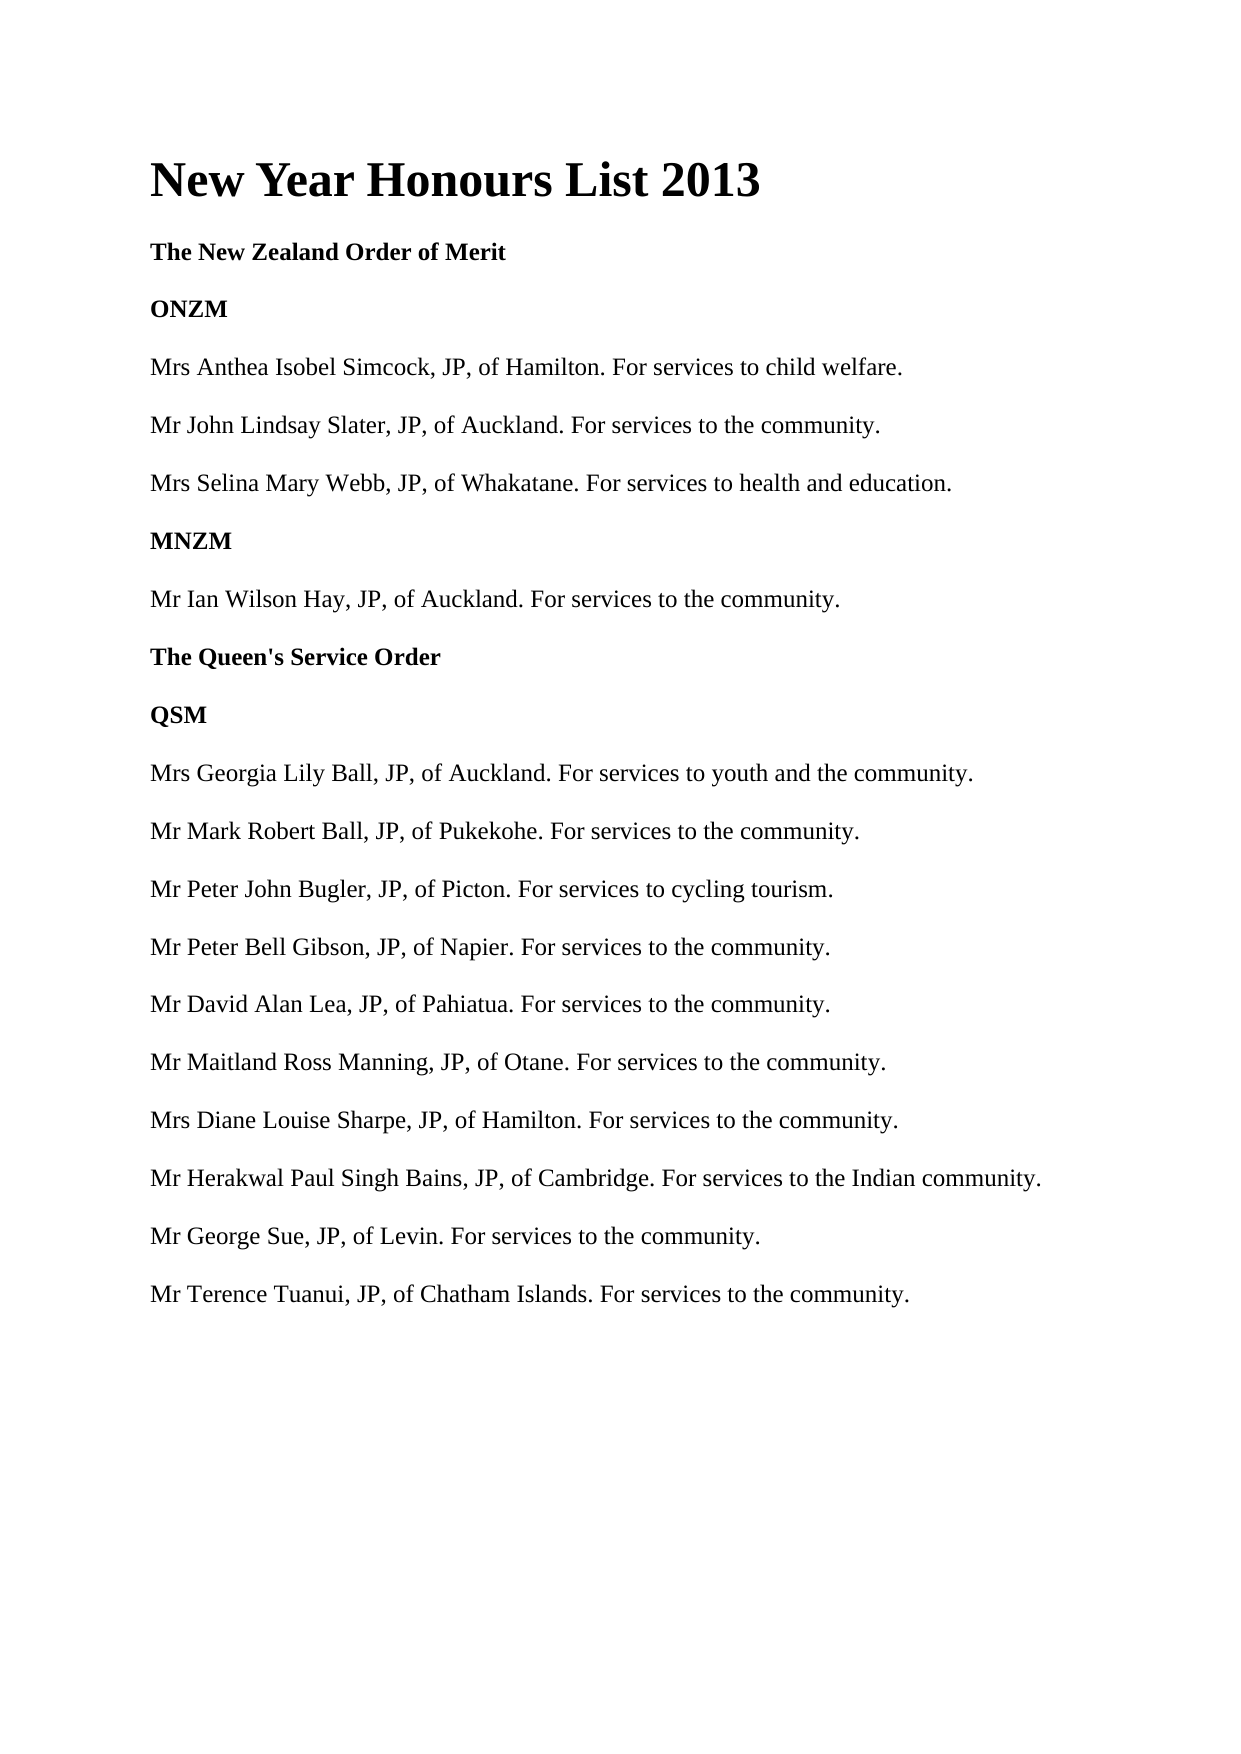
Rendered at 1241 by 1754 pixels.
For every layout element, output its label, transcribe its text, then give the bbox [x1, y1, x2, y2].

text Mr David Alan Lea, JP, of Pahiatua. For services to the community. [150, 989, 1090, 1018]
text Mr Terence Tuanui, JP, of Chatham Islands. For services to the community. [150, 1279, 1090, 1308]
text Mr George Sue, JP, of Levin. For services to the community. [150, 1221, 1090, 1250]
text MNZM [150, 526, 1090, 555]
text Mr Maitland Ross Manning, JP, of Otane. For services to the community. [150, 1047, 1090, 1076]
text QSM [150, 700, 1090, 729]
text Mr Peter Bell Gibson, JP, of Napier. For services to the community. [150, 932, 1090, 960]
text Mr Herakwal Paul Singh Bains, JP, of Cambridge. For services to the Indian community. [150, 1163, 1090, 1192]
text Mr Mark Robert Ball, JP, of Pukekohe. For services to the community. [150, 816, 1090, 844]
text The Queen's Service Order [150, 642, 1090, 671]
text Mr John Lindsay Slater, JP, of Auckland. For services to the community. [150, 410, 1090, 439]
text Mr Ian Wilson Hay, JP, of Auckland. For services to the community. [150, 584, 1090, 613]
text New Year Honours List 2013 [150, 150, 1090, 207]
text ONZM [150, 294, 1090, 323]
text Mrs Georgia Lily Ball, JP, of Auckland. For services to youth and the community. [150, 758, 1090, 787]
text Mrs Diane Louise Sharpe, JP, of Hamilton. For services to the community. [150, 1105, 1090, 1134]
text Mrs Anthea Isobel Simcock, JP, of Hamilton. For services to child welfare. [150, 352, 1090, 381]
text Mr Peter John Bugler, JP, of Picton. For services to cycling tourism. [150, 874, 1090, 902]
text Mrs Selina Mary Webb, JP, of Whakatane. For services to health and education. [150, 468, 1090, 497]
text The New Zealand Order of Merit [150, 237, 1090, 265]
